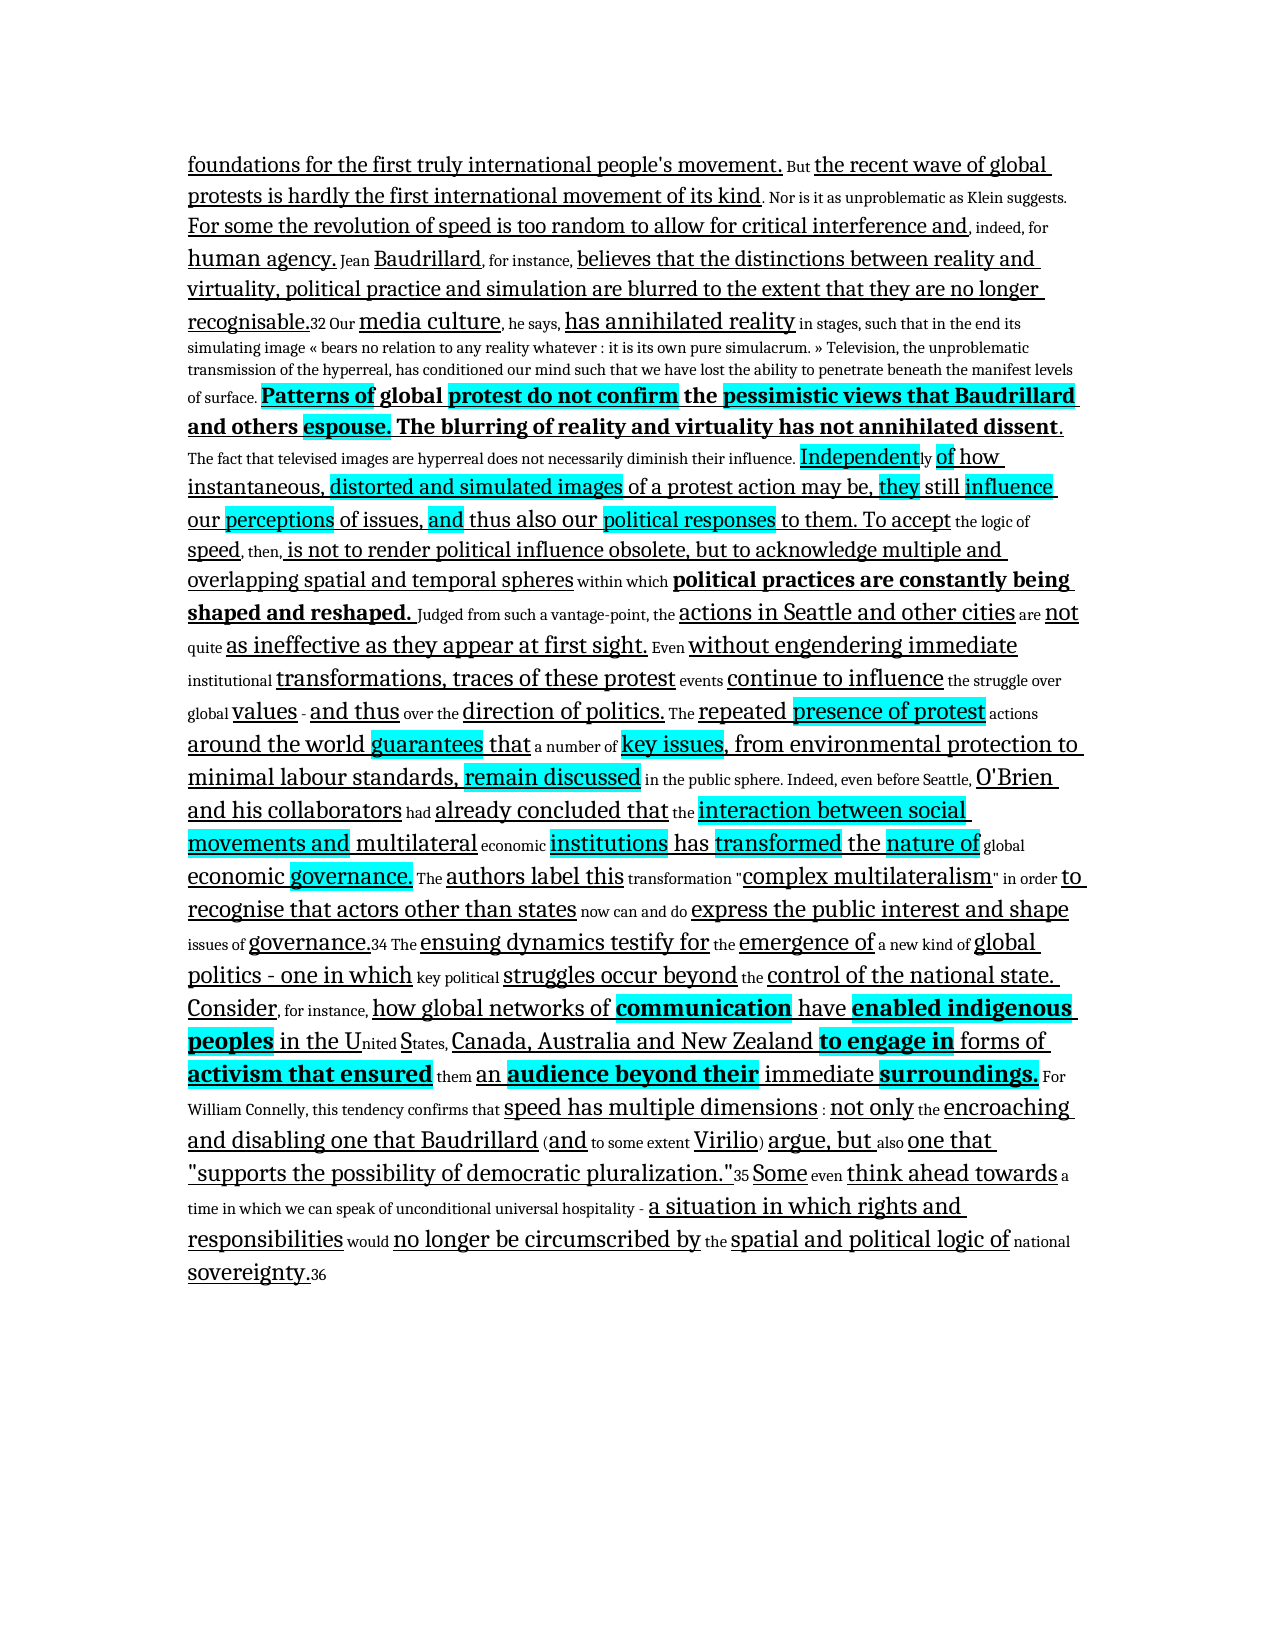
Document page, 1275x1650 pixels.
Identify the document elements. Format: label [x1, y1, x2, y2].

text [187, 150, 1087, 1287]
